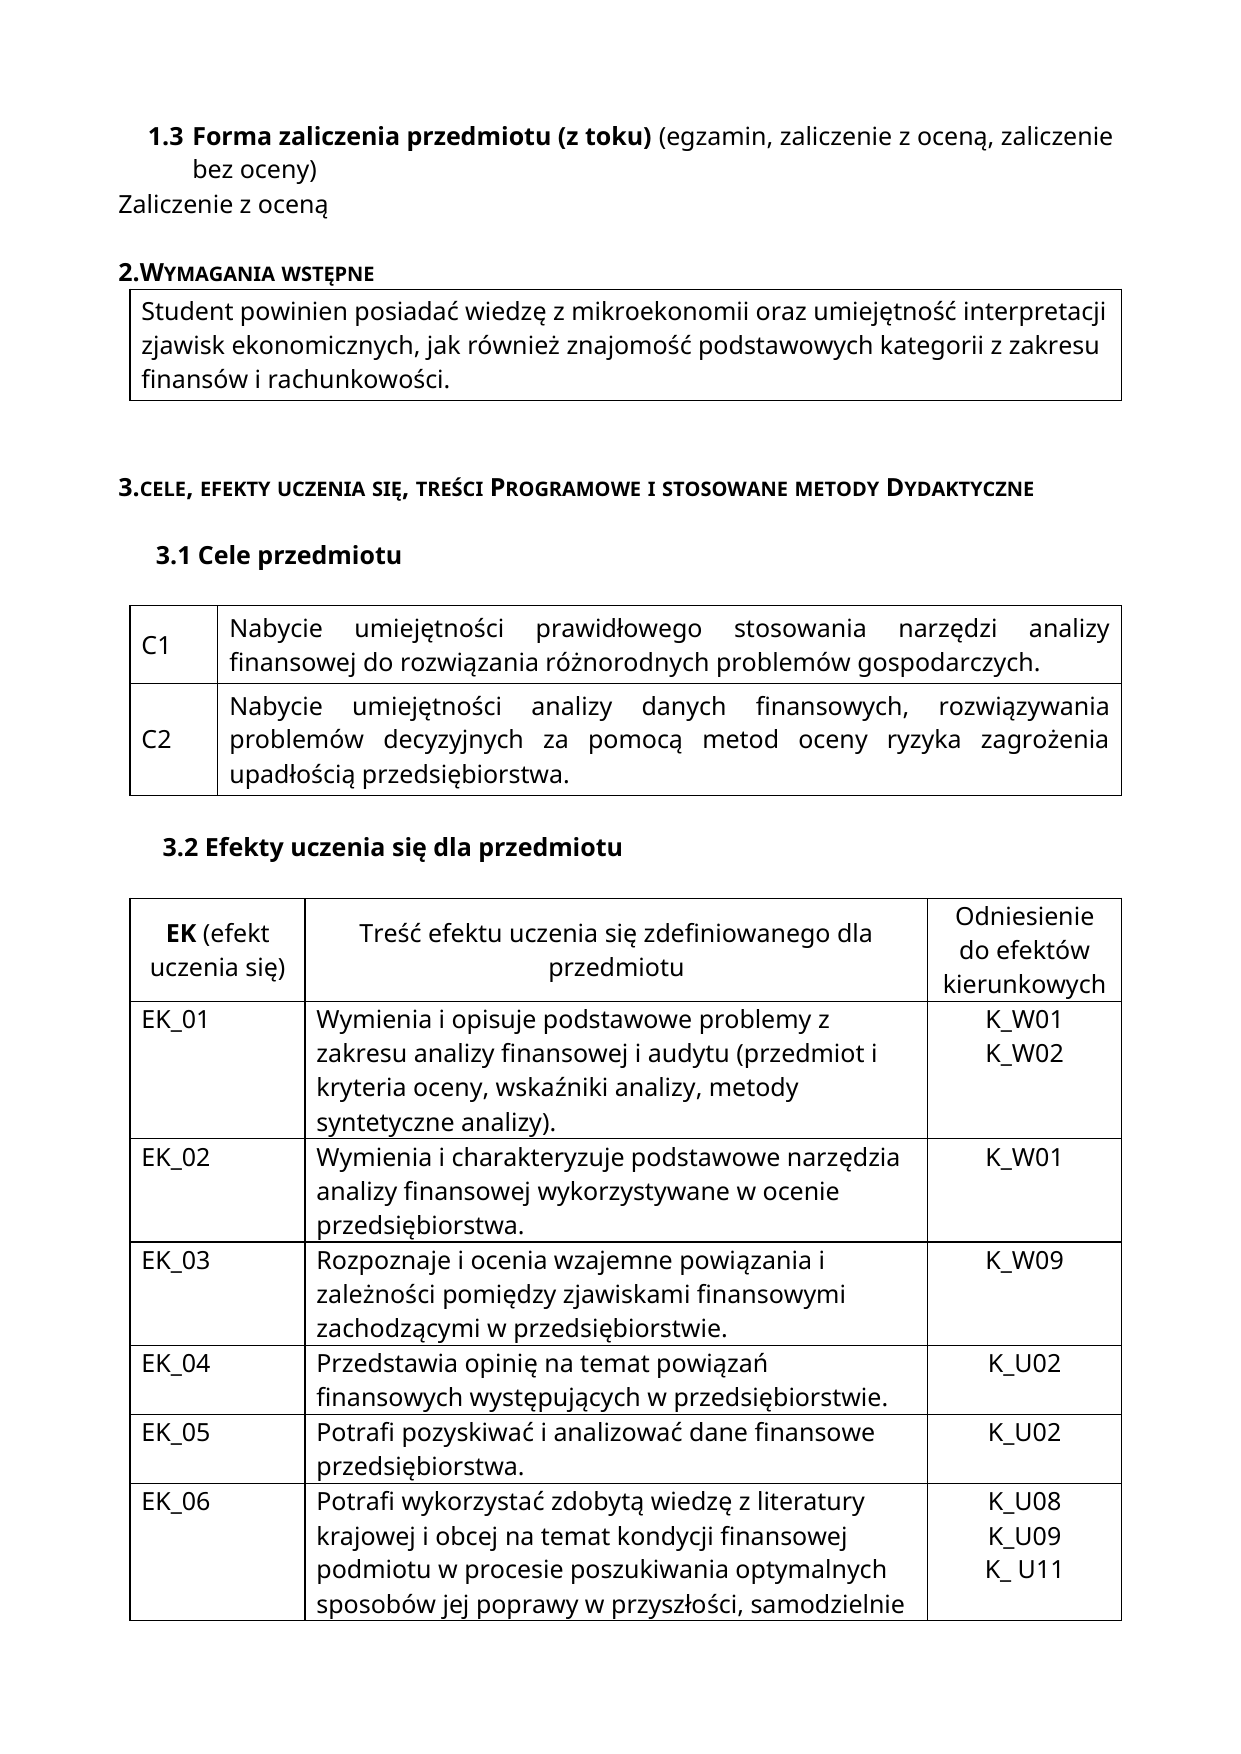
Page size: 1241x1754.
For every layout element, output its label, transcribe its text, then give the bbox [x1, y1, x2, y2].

table_header Student powinien posiadać wiedzę z mikroekonomii oraz umiejętność interpretacji zjawisk ekonomicznych, jak również znajomość podstawowych kategorii z zakresu finansów i rachunkowości. [131, 290, 1121, 400]
table_cell EK_05 [131, 1415, 304, 1483]
table_cell Rozpoznaje i ocenia wzajemne powiązania i zależności pomiędzy zjawiskami finansowymi zachodzącymi w przedsiębiorstwie. [306, 1243, 927, 1345]
text 1.3 Forma zaliczenia przedmiotu (z toku) (egzamin, zaliczenie z oceną, zaliczenie bez oceny) [148, 118, 1122, 186]
table_cell Potrafi pozyskiwać i analizować dane finansowe przedsiębiorstwa. [306, 1415, 927, 1483]
table_cell Wymienia i opisuje podstawowe problemy z zakresu analizy finansowej i audytu (przedmiot i kryteria oceny, wskaźniki analizy, metody syntetyczne analizy). [306, 1002, 927, 1138]
table_cell K_U02 [928, 1415, 1121, 1483]
text 3.2 Efekty uczenia się dla przedmiotu [162, 829, 1122, 864]
table_cell EK_06 [131, 1484, 304, 1620]
table_header Odniesienie do efektów kierunkowych [928, 899, 1121, 1001]
text 3.1 Cele przedmiotu [156, 537, 1122, 571]
table_cell EK_04 [131, 1346, 304, 1414]
table_cell C2 [131, 684, 217, 794]
text 3.cele, efekty uczenia się, treści Programowe i stosowane metody Dydaktyczne [118, 469, 1122, 503]
table_header C1 [131, 606, 217, 683]
text Zaliczenie z oceną [118, 186, 1122, 220]
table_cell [306, 1484, 927, 1620]
table_header Treść efektu uczenia się zdefiniowanego dla przedmiotu [306, 899, 927, 1001]
table_cell EK_02 [131, 1139, 304, 1241]
table_cell Nabycie umiejętności analizy danych finansowych, rozwiązywania problemów decyzyjnych za pomocą metod oceny ryzyka zagrożenia upadłością przedsiębiorstwa. [218, 684, 1121, 794]
table_cell EK_03 [131, 1243, 304, 1345]
table_header Nabycie umiejętności prawidłowego stosowania narzędzi analizy finansowej do rozwiązania różnorodnych problemów gospodarczych. [218, 606, 1121, 683]
table_cell K_U02 [928, 1346, 1121, 1414]
text 2.Wymagania wstępne [118, 254, 1122, 288]
table_cell Przedstawia opinię na temat powiązań finansowych występujących w przedsiębiorstwie. [306, 1346, 927, 1414]
table_header EK (efekt uczenia się) [131, 899, 304, 1001]
table_cell K_U08 K_U09 K_ U11 [928, 1484, 1121, 1620]
table_cell EK_01 [131, 1002, 304, 1138]
table_cell K_W01 [928, 1139, 1121, 1241]
table_cell K_W09 [928, 1243, 1121, 1345]
table_cell K_W01 K_W02 [928, 1002, 1121, 1138]
table_cell Wymienia i charakteryzuje podstawowe narzędzia analizy finansowej wykorzystywane w ocenie przedsiębiorstwa. [306, 1139, 927, 1241]
